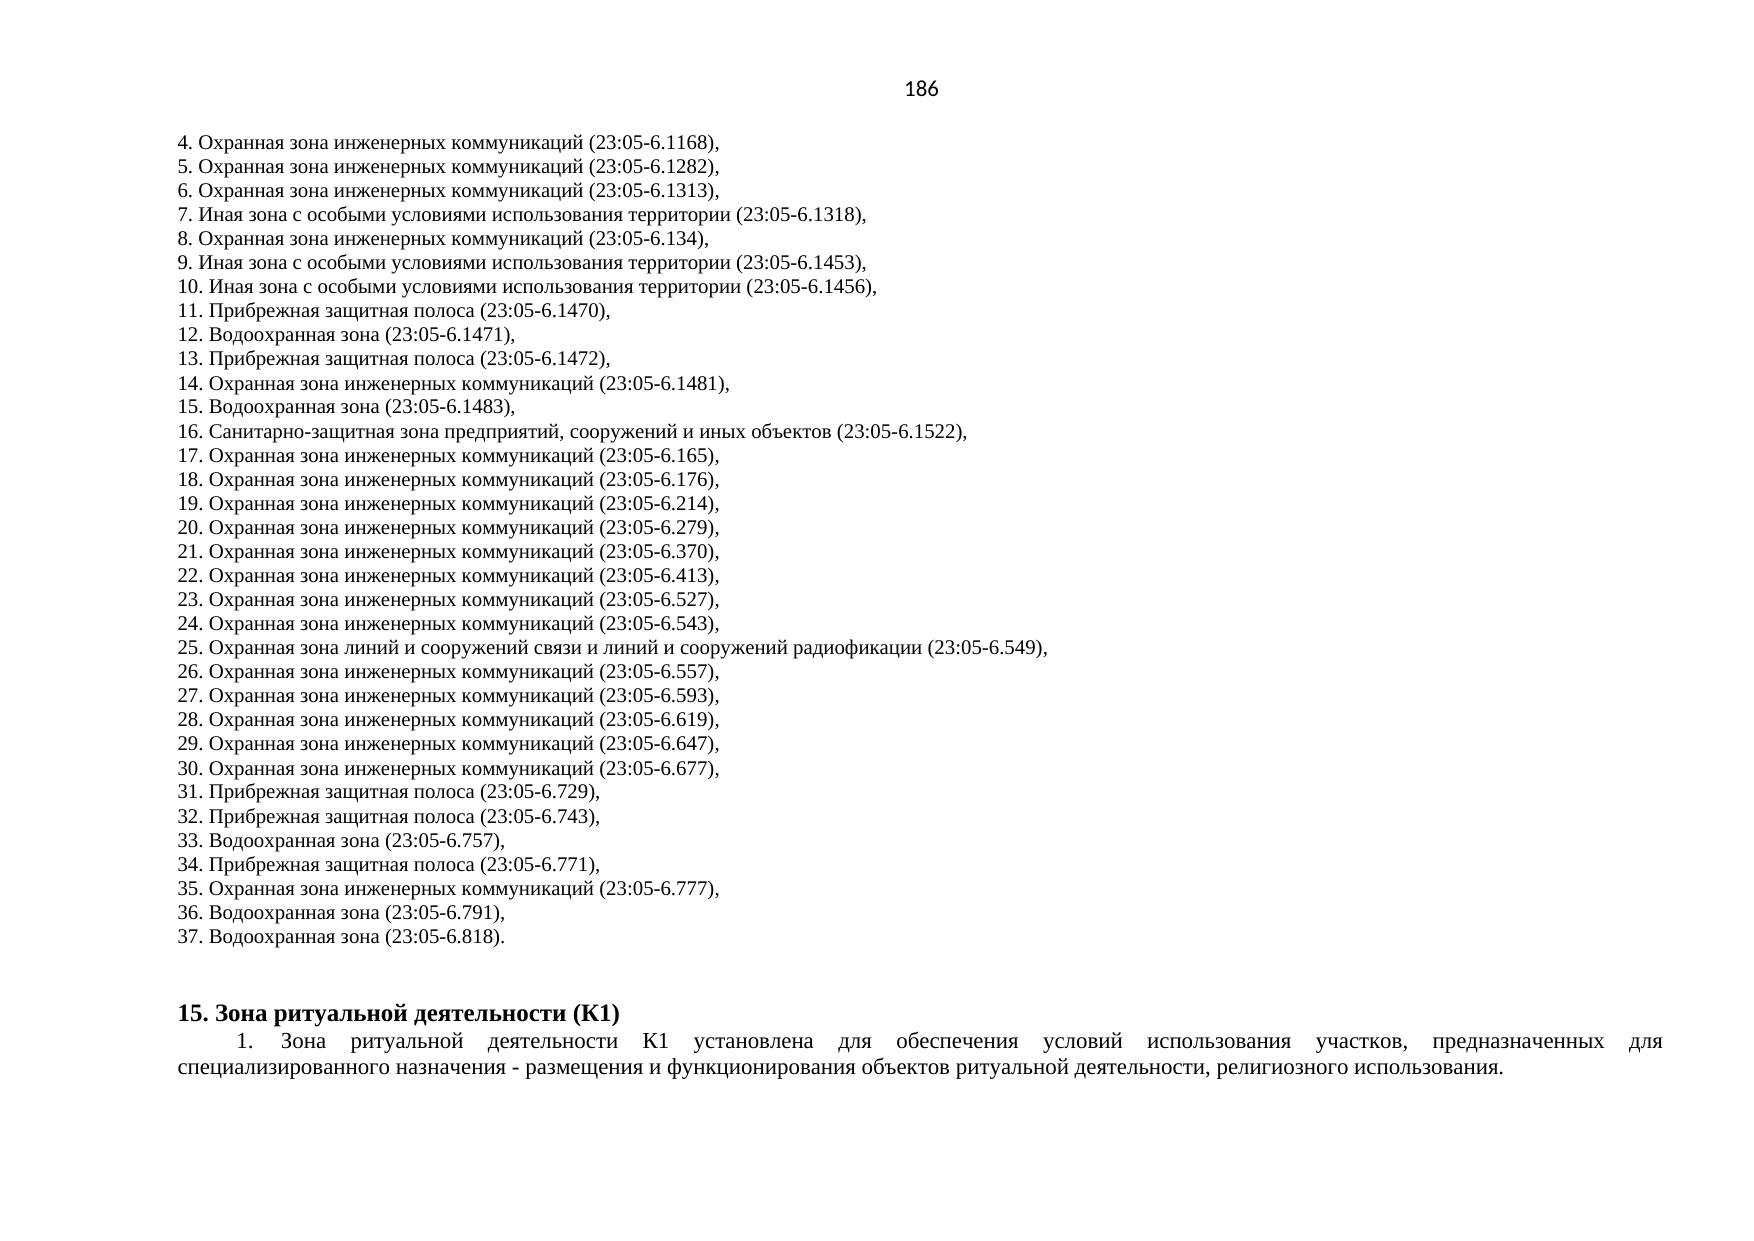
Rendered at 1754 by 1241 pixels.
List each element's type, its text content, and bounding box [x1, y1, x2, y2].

subtitle 15. Зона ритуальной деятельности (К1) [177, 998, 1665, 1027]
text 1. Зона ритуальной деятельности К1 установлена для обеспечения условий использования участков, предназначенных для специализированного назначения - размещения и функционирования объектов ритуальной деятельности, религиозного использования. [177, 1027, 1665, 1079]
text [177, 130, 1665, 948]
